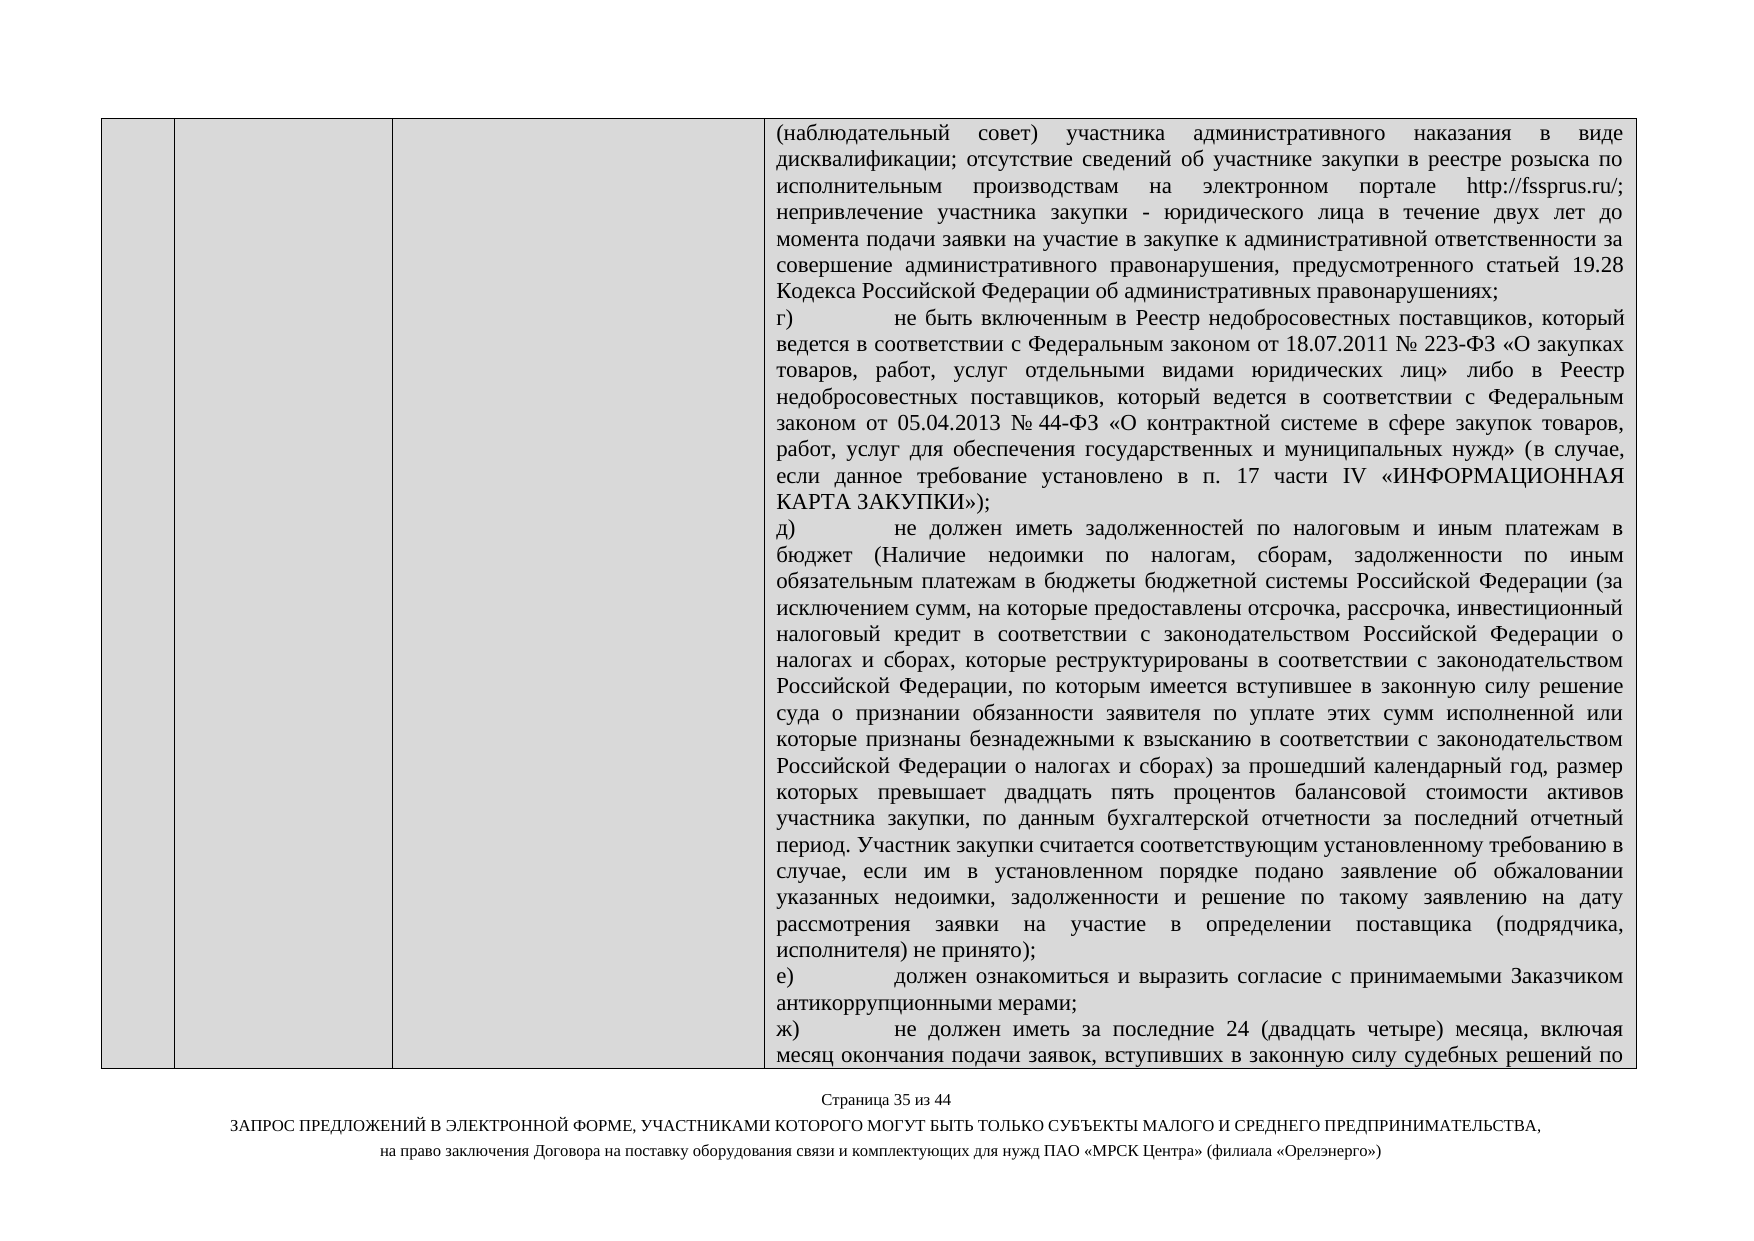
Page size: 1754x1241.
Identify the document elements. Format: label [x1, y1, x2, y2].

table_cell [175, 119, 392, 1068]
table_cell [102, 119, 174, 1068]
table_cell [765, 119, 1636, 1068]
table_cell [393, 119, 764, 1068]
